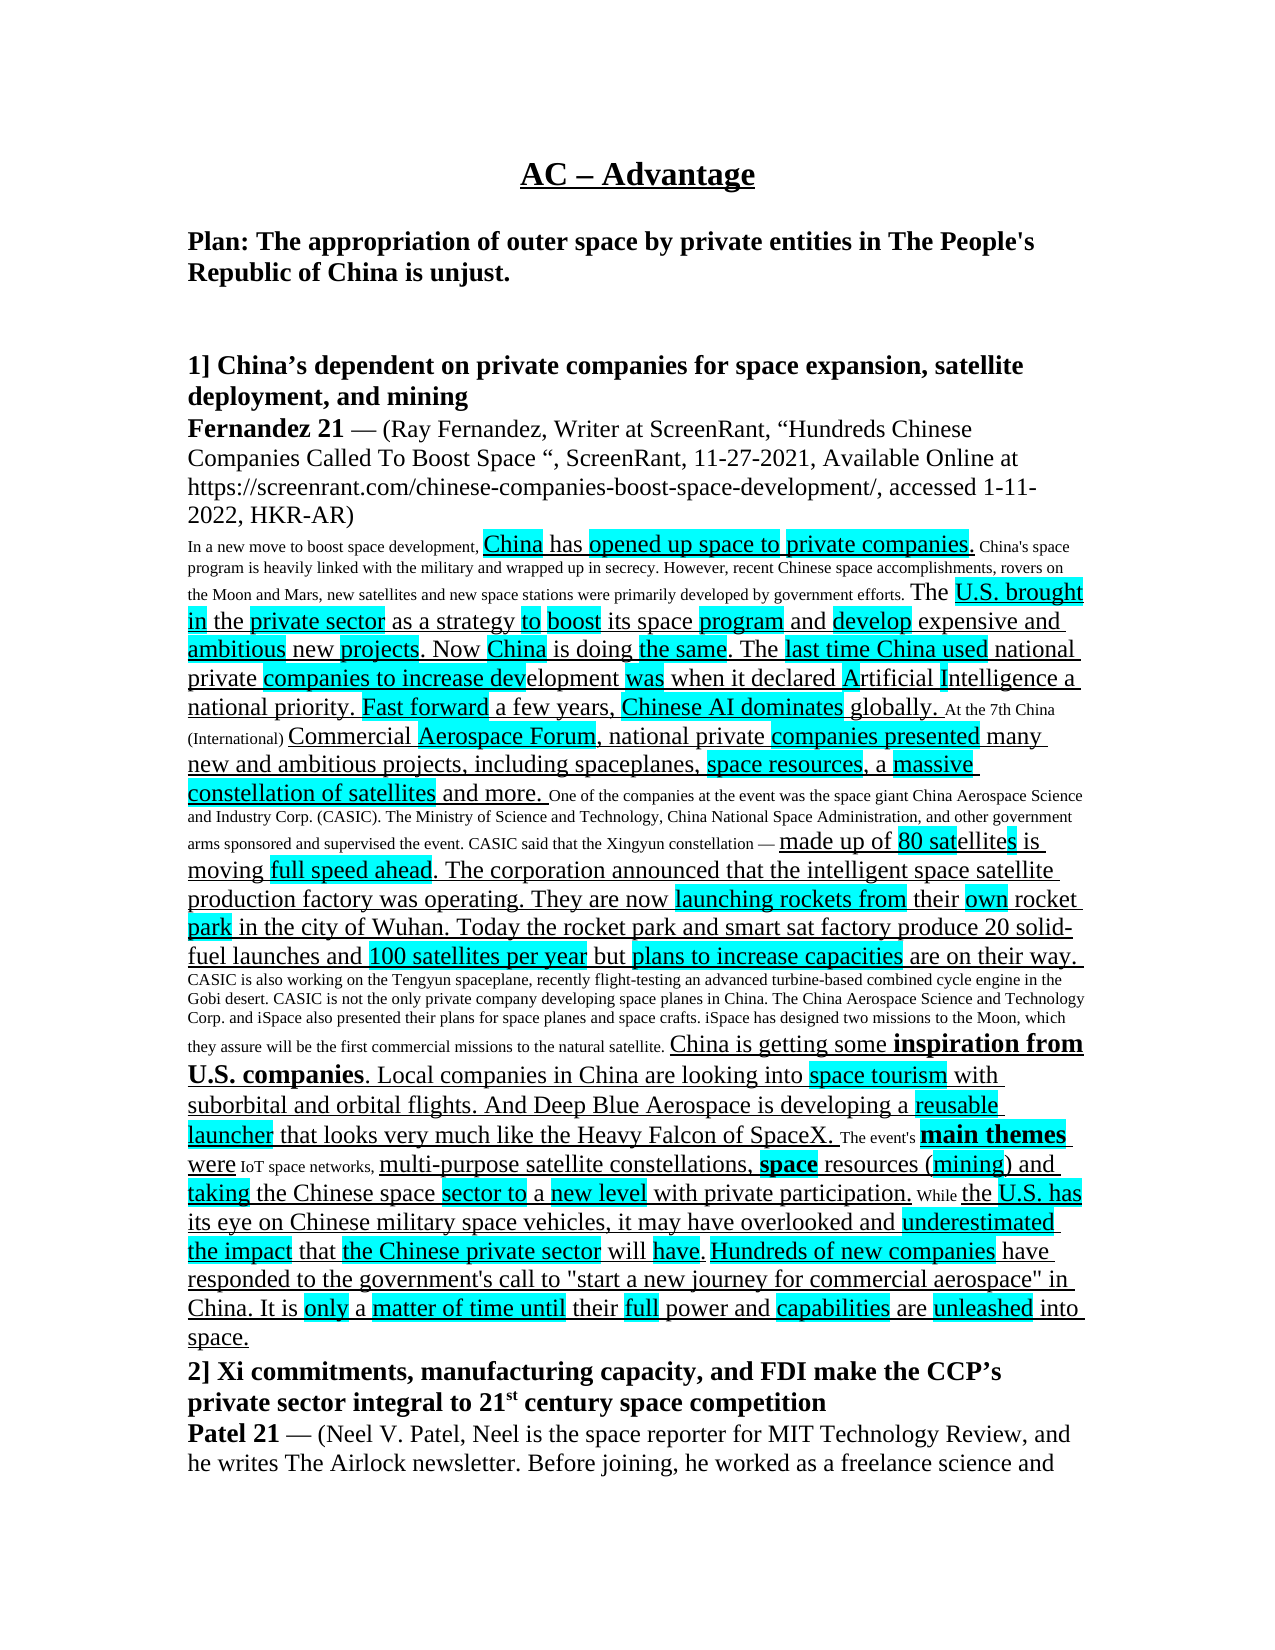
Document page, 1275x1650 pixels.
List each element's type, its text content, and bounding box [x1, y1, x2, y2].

subtitle Plan: The appropriation of outer space by private entities in The People's Republic of China is unjust. [187, 225, 1087, 288]
subtitle 1] China’s dependent on private companies for space expansion, satellite deployment, and mining [187, 349, 1087, 412]
text In a new move to boost space development, China has opened up space to private companies. China's space program is heavily linked with the military and wrapped up in secrecy. However, recent Chinese space accomplishments, rovers on the Moon and Mars, new satellites and new space stations were primarily developed by government efforts. The U.S. brought in the private sector as a strategy to boost its space program and develop expensive and ambitious new projects. Now China is doing the same. The last time China used national private companies to increase development was when it declared Artificial Intelligence a national priority. Fast forward a few years, Chinese AI dominates globally. At the 7th China (International) Commercial Aerospace Forum, national private companies presented many new and ambitious projects, including spaceplanes, space resources, a massive constellation of satellites and more. One of the companies at the event was the space giant China Aerospace Science and Industry Corp. (CASIC). The Ministry of Science and Technology, China National Space Administration, and other government arms sponsored and supervised the event. CASIC said that the Xingyun constellation — made up of 80 satellites is moving full speed ahead. The corporation announced that the intelligent space satellite production factory was operating. They are now launching rockets from their own rocket park in the city of Wuhan. Today the rocket park and smart sat factory produce 20 solid-fuel launches and 100 satellites per year but plans to increase capacities are on their way. CASIC is also working on the Tengyun spaceplane, recently flight-testing an advanced turbine-based combined cycle engine in the Gobi desert. CASIC is not the only private company developing space planes in China. The China Aerospace Science and Technology Corp. and iSpace also presented their plans for space planes and space crafts. iSpace has designed two missions to the Moon, which they assure will be the first commercial missions to the natural satellite. China is getting some inspiration from U.S. companies. Local companies in China are looking into space tourism with suborbital and orbital flights. And Deep Blue Aerospace is developing a reusable launcher that looks very much like the Heavy Falcon of SpaceX. The event's main themes were IoT space networks, multi-purpose satellite constellations, space resources (mining) and taking the Chinese space sector to a new level with private participation. While the U.S. has its eye on Chinese military space vehicles, it may have overlooked and underestimated the impact that the Chinese private sector will have. Hundreds of new companies have responded to the government's call to "start a new journey for commercial aerospace" in China. It is only a matter of time until their full power and capabilities are unleashed into space. [187, 529, 1087, 1351]
subtitle AC – Advantage [187, 154, 1087, 192]
subtitle 2] Xi commitments, manufacturing capacity, and FDI make the CCP’s private sector integral to 21st century space competition [187, 1355, 1087, 1417]
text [187, 1417, 1087, 1477]
text Fernandez 21 — (Ray Fernandez, Writer at ScreenRant, “Hundreds Chinese Companies Called To Boost Space “, ScreenRant, 11-27-2021, Available Online at https://screenrant.com/chinese-companies-boost-space-development/, accessed 1-11-2022, HKR-AR) [187, 412, 1087, 529]
